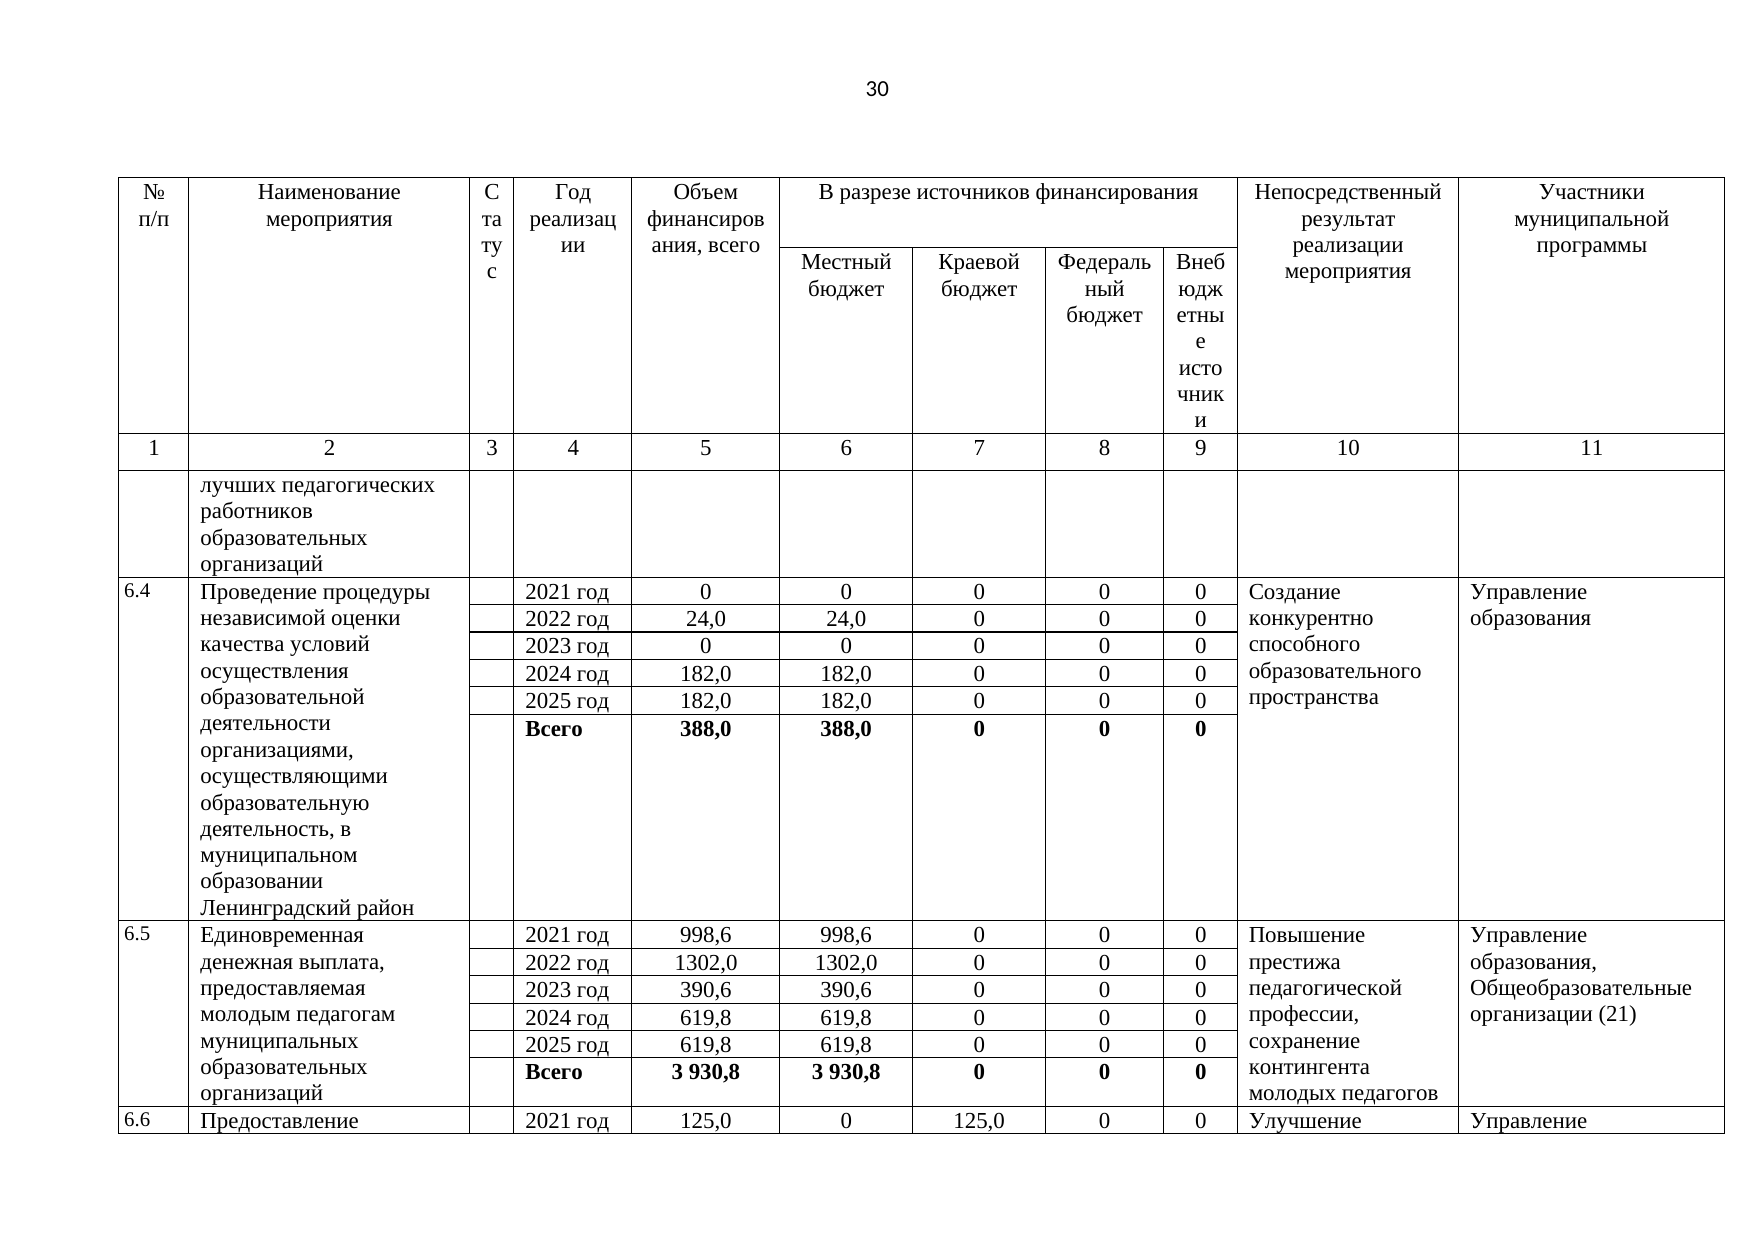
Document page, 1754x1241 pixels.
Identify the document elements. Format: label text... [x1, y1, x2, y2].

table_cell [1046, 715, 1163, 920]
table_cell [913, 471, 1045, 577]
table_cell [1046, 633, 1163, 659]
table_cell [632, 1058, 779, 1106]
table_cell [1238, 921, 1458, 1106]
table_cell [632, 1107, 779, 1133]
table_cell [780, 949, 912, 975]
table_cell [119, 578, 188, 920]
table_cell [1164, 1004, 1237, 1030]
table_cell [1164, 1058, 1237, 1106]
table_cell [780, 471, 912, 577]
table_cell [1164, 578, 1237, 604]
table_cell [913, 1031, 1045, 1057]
table_cell 2 [189, 434, 469, 470]
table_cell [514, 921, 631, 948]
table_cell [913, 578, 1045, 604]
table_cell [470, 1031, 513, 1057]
table_cell 4 [514, 434, 631, 470]
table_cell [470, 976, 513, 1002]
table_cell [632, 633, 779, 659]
table_header Участники муниципальной программы [1459, 178, 1724, 433]
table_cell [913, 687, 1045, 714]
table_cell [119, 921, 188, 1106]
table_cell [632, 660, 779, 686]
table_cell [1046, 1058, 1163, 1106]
table_cell 1 [119, 434, 188, 470]
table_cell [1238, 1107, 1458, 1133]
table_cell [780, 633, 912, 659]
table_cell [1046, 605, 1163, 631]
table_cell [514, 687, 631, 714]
table_cell 8 [1046, 434, 1163, 470]
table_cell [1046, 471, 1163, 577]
table_cell 6 [780, 434, 912, 470]
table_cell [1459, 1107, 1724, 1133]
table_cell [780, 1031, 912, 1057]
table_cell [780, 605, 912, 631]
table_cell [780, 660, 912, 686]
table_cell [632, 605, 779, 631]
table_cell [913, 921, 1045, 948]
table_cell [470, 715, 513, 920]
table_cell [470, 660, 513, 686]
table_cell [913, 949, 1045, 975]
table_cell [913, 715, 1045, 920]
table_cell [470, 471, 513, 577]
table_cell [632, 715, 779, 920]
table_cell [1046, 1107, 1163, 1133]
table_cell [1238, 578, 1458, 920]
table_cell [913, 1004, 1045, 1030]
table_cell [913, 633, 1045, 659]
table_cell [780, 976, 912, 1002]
table_cell 7 [913, 434, 1045, 470]
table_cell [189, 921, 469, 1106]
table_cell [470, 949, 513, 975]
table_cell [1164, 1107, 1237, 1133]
table_header В разрезе источников финансирования [780, 178, 1237, 247]
table_header Непосредственный результат реализации мероприятия [1238, 178, 1458, 433]
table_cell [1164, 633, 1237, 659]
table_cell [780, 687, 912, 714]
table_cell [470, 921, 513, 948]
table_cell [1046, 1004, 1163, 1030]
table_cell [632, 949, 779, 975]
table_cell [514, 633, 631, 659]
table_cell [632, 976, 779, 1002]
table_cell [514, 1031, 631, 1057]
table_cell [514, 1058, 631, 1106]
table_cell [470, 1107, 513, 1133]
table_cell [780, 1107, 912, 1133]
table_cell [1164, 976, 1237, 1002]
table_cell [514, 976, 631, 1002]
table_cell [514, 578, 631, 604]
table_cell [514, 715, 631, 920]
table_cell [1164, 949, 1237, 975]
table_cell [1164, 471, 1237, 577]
table_header Наименование мероприятия [189, 178, 469, 433]
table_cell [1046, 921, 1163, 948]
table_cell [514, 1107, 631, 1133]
table_cell Краевой бюджет [913, 248, 1045, 433]
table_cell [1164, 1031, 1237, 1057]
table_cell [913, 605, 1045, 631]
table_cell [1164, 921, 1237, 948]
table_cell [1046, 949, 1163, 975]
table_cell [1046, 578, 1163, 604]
table_header Объем финансирования, всего [632, 178, 779, 433]
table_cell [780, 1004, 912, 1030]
table_cell 3 [470, 434, 513, 470]
table_cell 11 [1459, 434, 1724, 470]
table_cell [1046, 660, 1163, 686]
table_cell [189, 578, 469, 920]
table_cell 5 [632, 434, 779, 470]
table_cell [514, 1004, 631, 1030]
table_header Год реализации [514, 178, 631, 433]
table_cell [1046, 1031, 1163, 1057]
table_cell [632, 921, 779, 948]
table_cell 10 [1238, 434, 1458, 470]
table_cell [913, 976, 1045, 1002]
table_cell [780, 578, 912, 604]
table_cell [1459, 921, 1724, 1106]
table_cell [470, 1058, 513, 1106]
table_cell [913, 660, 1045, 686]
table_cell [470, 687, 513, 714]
table_cell 9 [1164, 434, 1237, 470]
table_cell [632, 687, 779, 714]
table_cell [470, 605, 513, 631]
table_cell Внебюджетные источники [1164, 248, 1237, 433]
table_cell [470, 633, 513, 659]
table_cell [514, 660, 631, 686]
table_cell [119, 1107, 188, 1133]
table_header № п/п [119, 178, 188, 433]
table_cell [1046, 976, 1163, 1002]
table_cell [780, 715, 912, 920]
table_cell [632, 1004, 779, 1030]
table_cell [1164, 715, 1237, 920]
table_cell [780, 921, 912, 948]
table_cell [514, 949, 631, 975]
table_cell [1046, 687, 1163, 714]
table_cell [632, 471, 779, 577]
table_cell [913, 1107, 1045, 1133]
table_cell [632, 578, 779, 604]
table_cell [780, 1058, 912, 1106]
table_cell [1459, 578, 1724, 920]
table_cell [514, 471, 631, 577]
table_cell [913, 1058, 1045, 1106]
table_header Статус [470, 178, 513, 433]
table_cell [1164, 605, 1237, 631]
table_cell Местный бюджет [780, 248, 912, 433]
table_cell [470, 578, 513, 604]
table_cell Федеральный бюджет [1046, 248, 1163, 433]
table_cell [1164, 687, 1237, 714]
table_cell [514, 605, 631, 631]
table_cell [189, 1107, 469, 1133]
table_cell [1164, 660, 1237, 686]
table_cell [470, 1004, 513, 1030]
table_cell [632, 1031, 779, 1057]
